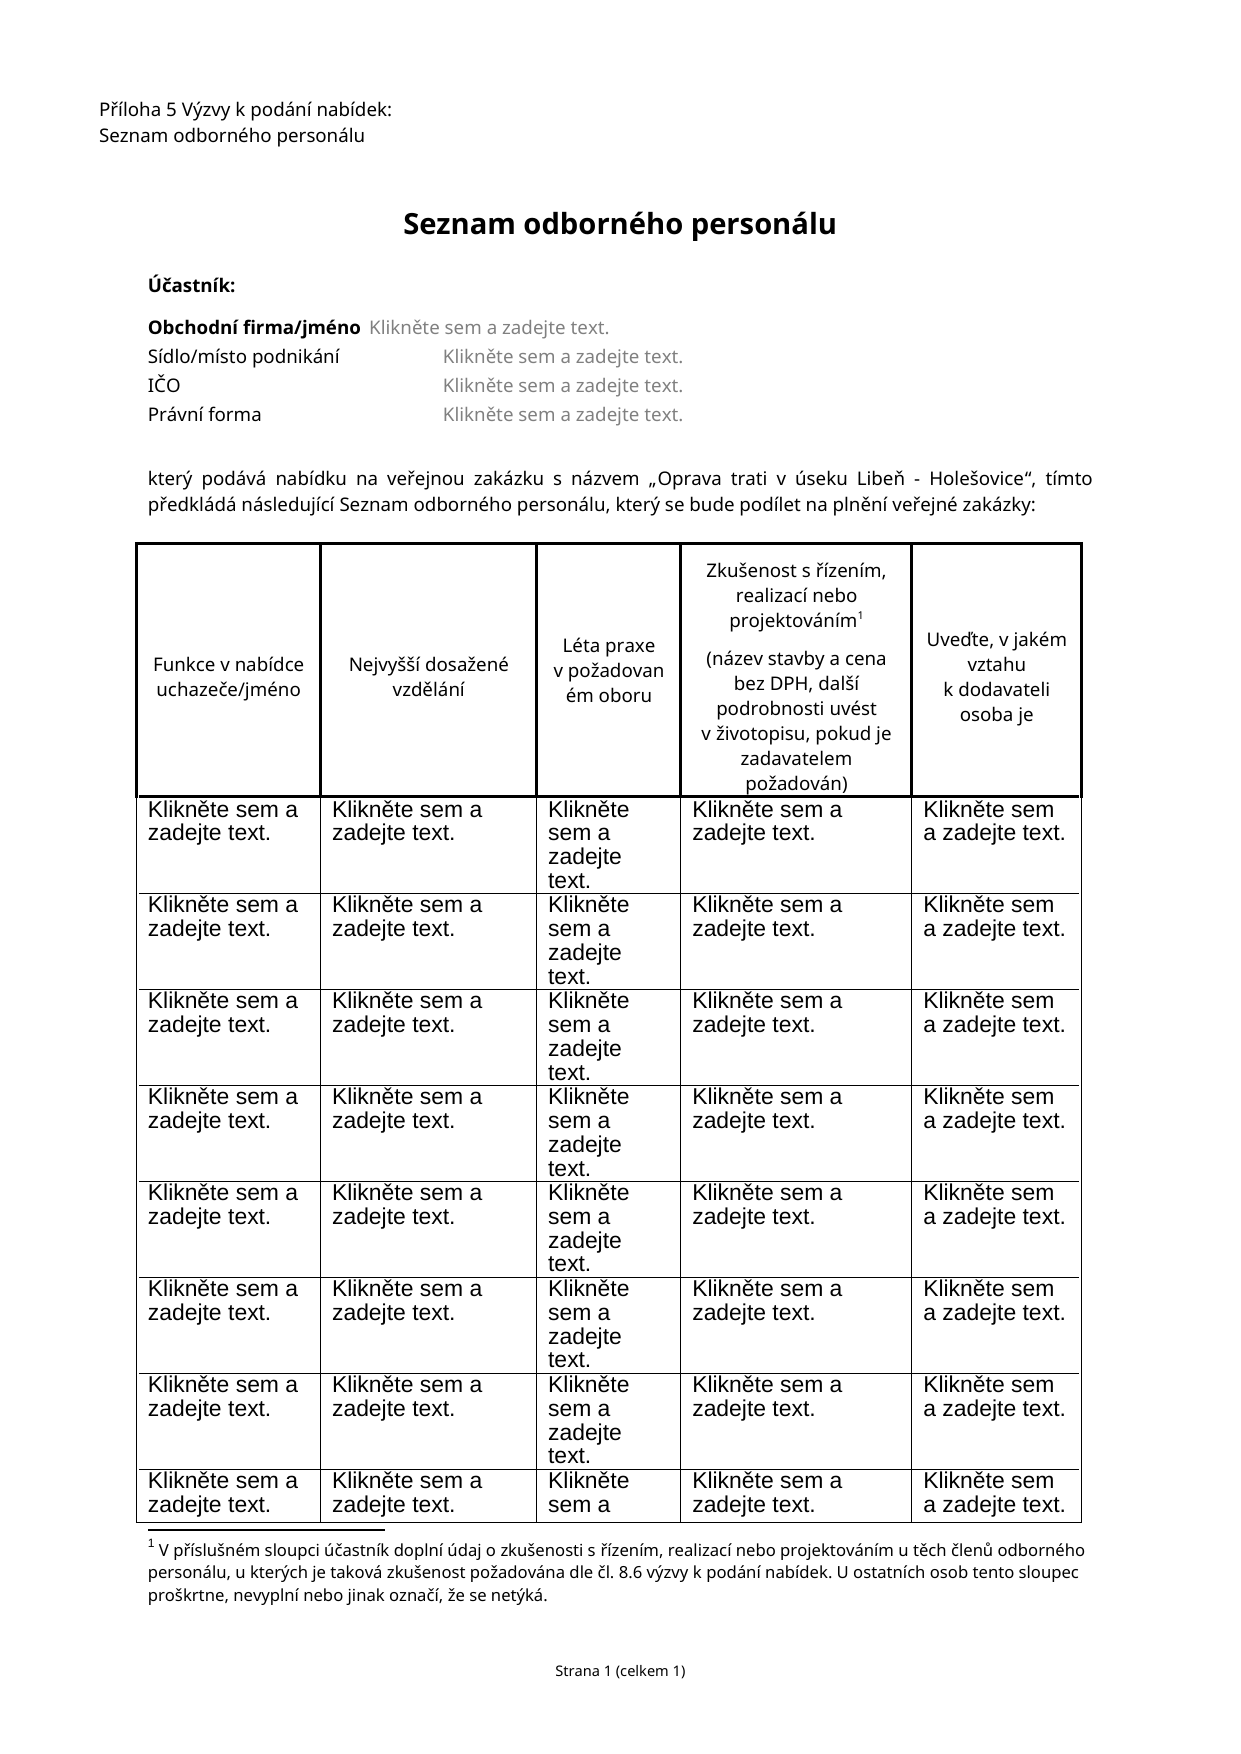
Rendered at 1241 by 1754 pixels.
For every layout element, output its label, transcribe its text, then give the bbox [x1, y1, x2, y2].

table_header Uveďte, v jakém vztahu k dodavateli osoba je [913, 545, 1080, 795]
text Účastník: [148, 268, 1093, 299]
text Právní forma [148, 398, 1093, 427]
table_header Funkce v nabídce uchazeče/jméno [138, 545, 319, 795]
table_header Zkušenost s řízením, realizací nebo projektováním (název stavby a cena bez DPH, další podrobnosti uvést v životopisu, pokud je zadavatelem požadován) [682, 545, 910, 795]
text Sídlo/místo podnikání [148, 340, 1093, 369]
text IČO [148, 369, 1093, 398]
text který podává nabídku na veřejnou zakázku s názvem „Oprava trati v úseku Libeň - Holešovice“, tímto předkládá následující Seznam odborného personálu, který se bude podílet na plnění veřejné zakázky: [148, 465, 1093, 516]
table_header Nejvyšší dosažené vzdělání [322, 545, 535, 795]
title Seznam odborného personálu [148, 203, 1093, 243]
text Obchodní firma/jméno [148, 311, 1093, 340]
table_header Léta praxe v požadovaném oboru [538, 545, 679, 795]
